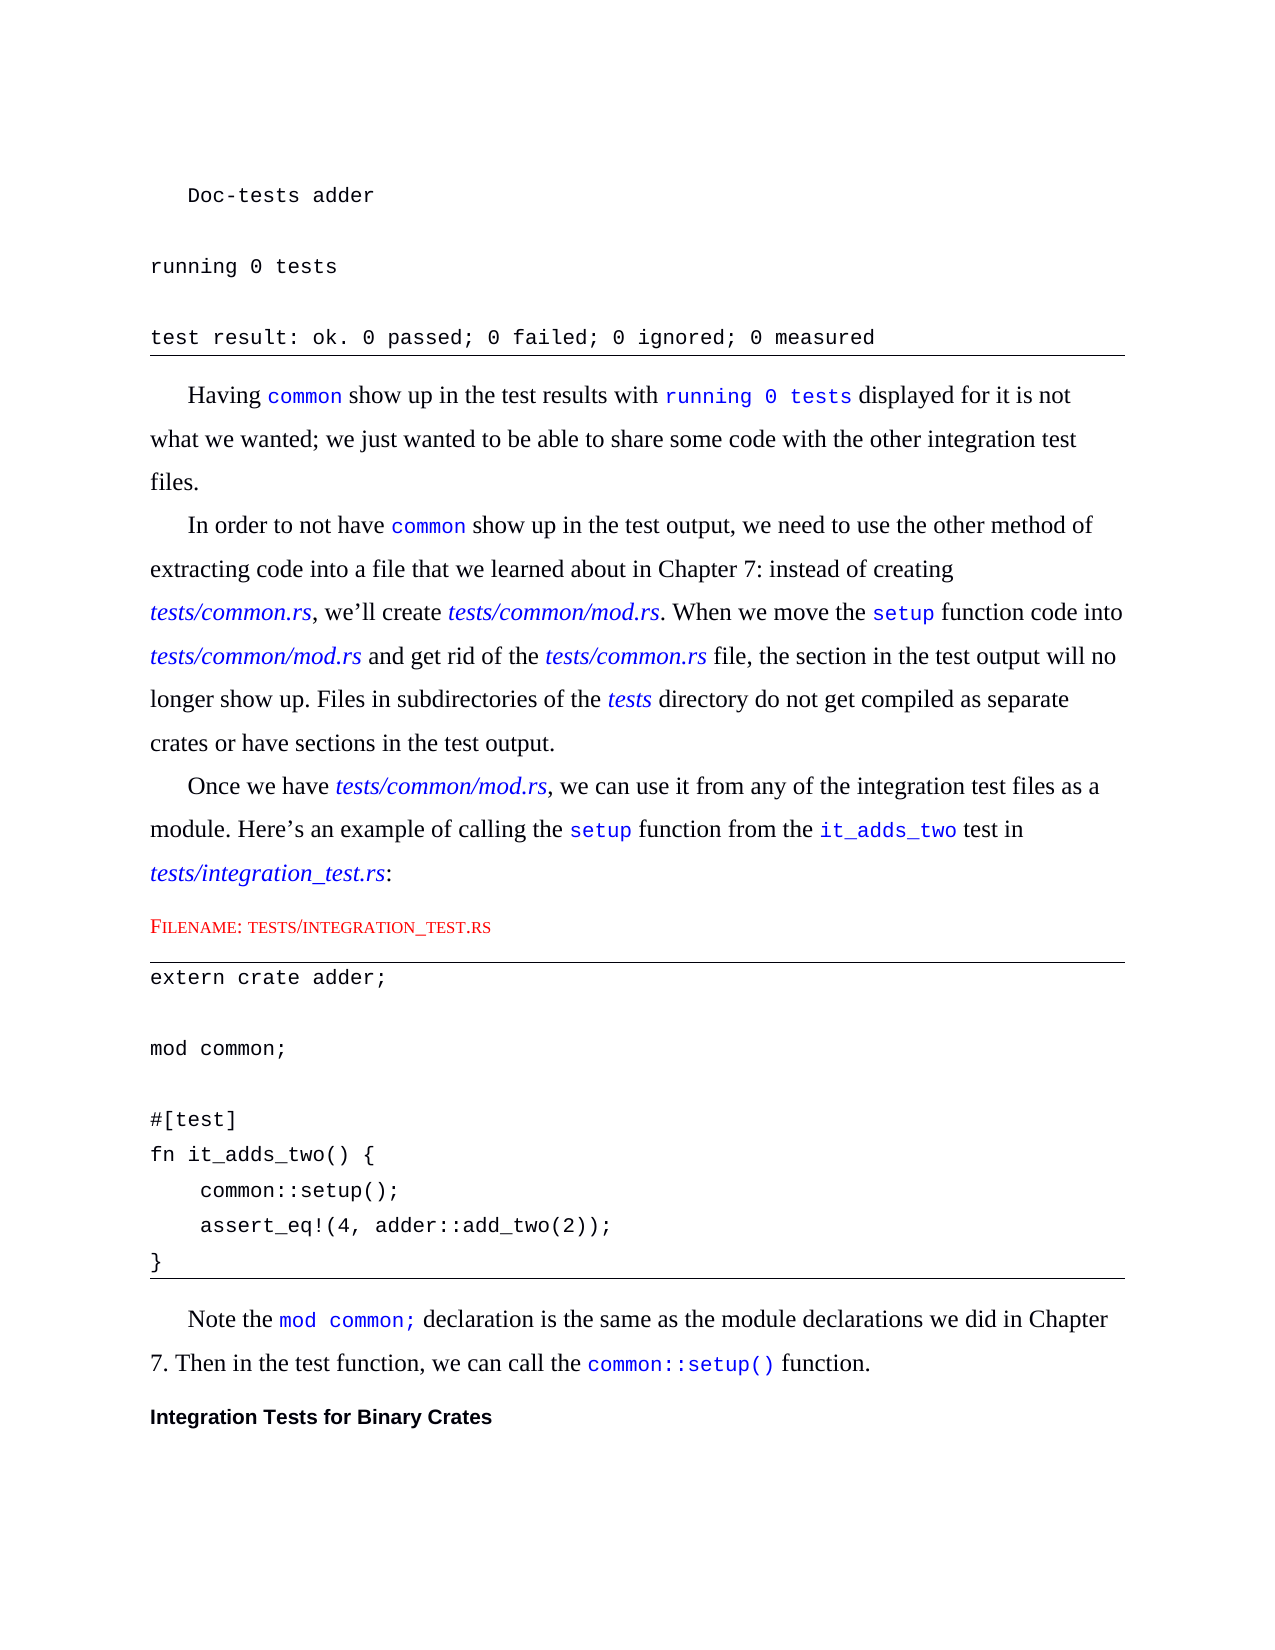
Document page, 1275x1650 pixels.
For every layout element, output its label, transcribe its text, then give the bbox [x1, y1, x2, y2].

text #[test] [150, 1109, 1125, 1133]
text Once we have tests/common/mod.rs, we can use it from any of the integration test files as a module. Here’s an example of calling the setup function from the it_adds_two test in tests/integration_test.rs: [150, 771, 1125, 887]
text Note the mod common; declaration is the same as the module declarations we did in Chapter 7. Then in the test function, we can call the common::setup() function. [150, 1304, 1125, 1377]
text Having common show up in the test results with running 0 tests displayed for it is not what we wanted; we just wanted to be able to share some code with the other integration test files. [150, 380, 1125, 496]
text extern crate adder; [150, 963, 1125, 991]
text Integration Tests for Binary Crates [150, 1404, 1125, 1428]
text } [150, 1251, 1125, 1278]
text test result: ok. 0 passed; 0 failed; 0 ignored; 0 measured [150, 327, 1125, 355]
text running 0 tests [150, 256, 1125, 280]
text mod common; [150, 1038, 1125, 1062]
text Doc-tests adder [150, 185, 1125, 209]
text common::setup(); [150, 1180, 1125, 1203]
text assert_eq!(4, adder::add_two(2)); [150, 1215, 1125, 1239]
text In order to not have common show up in the test output, we need to use the other method of extracting code into a file that we learned about in Chapter 7: instead of creating tests/common.rs, we’ll create tests/common/mod.rs. When we move the setup function code into tests/common/mod.rs and get rid of the tests/common.rs file, the section in the test output will no longer show up. Files in subdirectories of the tests directory do not get compiled as separate crates or have sections in the test output. [150, 510, 1125, 756]
text fn it_adds_two() { [150, 1144, 1125, 1168]
text Filename: tests/integration_test.rs [150, 913, 1125, 938]
